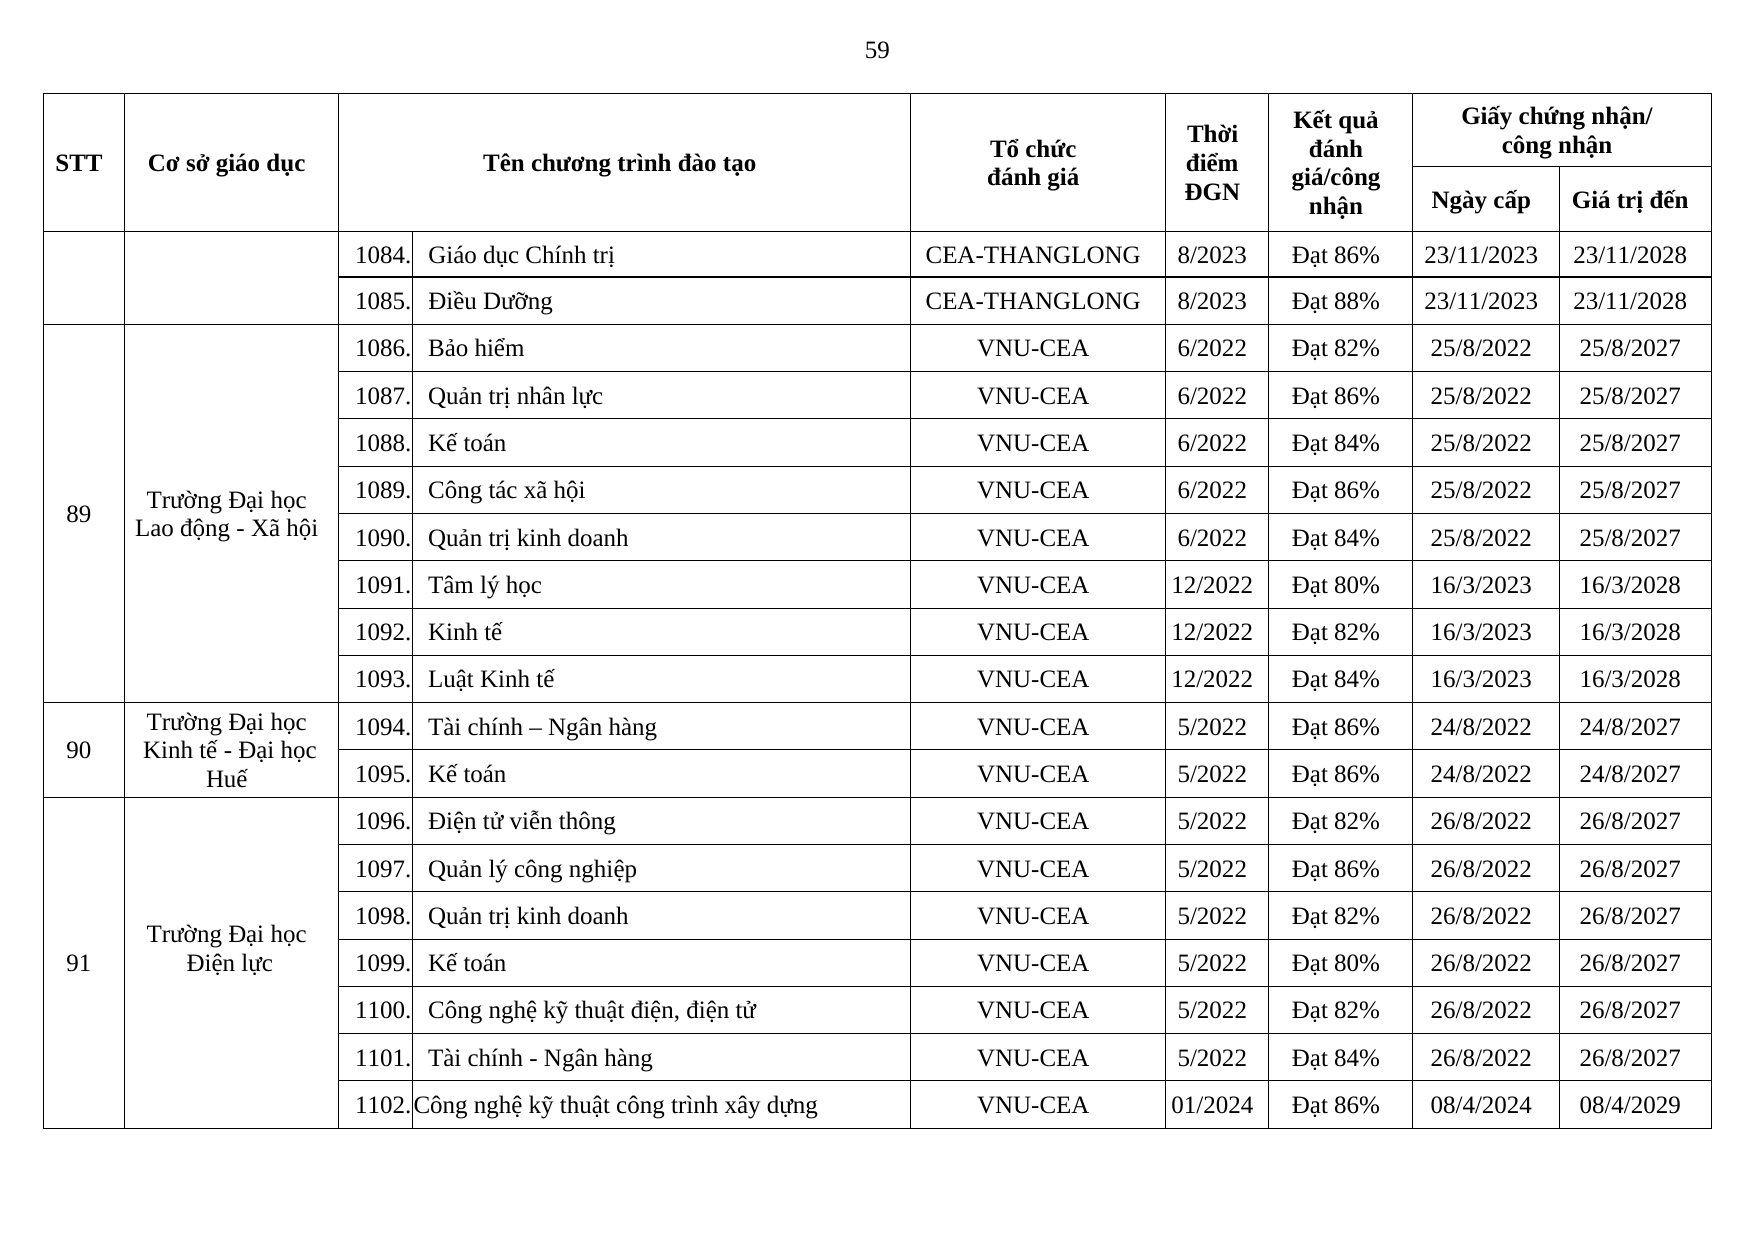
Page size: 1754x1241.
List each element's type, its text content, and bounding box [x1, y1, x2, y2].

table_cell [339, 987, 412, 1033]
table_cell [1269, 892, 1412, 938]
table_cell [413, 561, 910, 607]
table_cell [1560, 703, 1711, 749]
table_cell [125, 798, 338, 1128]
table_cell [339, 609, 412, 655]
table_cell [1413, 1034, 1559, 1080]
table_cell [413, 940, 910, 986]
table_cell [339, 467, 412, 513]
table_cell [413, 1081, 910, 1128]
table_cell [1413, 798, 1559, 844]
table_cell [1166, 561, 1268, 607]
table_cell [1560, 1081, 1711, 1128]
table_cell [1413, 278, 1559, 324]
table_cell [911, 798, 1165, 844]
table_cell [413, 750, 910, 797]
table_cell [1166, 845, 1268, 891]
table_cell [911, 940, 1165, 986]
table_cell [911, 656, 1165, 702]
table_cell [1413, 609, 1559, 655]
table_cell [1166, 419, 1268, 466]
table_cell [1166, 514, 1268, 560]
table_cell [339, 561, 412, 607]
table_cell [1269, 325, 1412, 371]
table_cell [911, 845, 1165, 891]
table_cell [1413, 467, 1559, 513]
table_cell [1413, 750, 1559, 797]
table_cell Ngày cấp [1413, 167, 1559, 231]
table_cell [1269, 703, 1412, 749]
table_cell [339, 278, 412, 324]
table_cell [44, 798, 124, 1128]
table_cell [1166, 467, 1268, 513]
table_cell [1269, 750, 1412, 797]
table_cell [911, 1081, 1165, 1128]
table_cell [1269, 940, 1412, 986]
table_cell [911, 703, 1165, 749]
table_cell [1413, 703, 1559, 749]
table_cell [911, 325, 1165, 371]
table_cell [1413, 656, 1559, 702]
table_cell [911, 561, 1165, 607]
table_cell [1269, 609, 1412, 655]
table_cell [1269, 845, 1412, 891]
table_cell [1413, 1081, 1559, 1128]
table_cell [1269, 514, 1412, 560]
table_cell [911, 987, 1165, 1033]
table_header STT [44, 94, 124, 231]
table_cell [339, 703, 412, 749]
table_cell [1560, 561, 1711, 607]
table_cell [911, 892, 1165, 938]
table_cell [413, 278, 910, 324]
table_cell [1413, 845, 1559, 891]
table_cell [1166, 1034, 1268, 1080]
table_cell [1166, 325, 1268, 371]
table_header Tổ chức đánh giá [911, 94, 1165, 231]
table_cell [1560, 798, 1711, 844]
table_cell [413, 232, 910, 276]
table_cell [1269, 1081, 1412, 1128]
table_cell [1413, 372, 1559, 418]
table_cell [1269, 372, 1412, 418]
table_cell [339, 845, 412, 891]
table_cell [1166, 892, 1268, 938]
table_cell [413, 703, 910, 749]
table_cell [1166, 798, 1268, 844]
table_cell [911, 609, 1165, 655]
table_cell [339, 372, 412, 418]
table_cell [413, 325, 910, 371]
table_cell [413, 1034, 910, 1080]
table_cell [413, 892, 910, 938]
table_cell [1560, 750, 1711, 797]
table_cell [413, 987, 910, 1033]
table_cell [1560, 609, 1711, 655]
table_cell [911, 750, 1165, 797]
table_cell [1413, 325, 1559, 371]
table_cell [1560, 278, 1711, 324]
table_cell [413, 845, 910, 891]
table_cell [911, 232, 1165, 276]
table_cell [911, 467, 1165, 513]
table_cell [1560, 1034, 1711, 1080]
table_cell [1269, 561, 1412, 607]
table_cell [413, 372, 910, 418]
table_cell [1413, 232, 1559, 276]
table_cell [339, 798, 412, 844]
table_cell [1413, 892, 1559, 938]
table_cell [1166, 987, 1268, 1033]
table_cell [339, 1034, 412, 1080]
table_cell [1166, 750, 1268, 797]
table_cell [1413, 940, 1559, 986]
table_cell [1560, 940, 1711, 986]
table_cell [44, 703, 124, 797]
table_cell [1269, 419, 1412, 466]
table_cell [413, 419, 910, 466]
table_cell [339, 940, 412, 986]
table_cell Giá trị đến [1560, 167, 1711, 231]
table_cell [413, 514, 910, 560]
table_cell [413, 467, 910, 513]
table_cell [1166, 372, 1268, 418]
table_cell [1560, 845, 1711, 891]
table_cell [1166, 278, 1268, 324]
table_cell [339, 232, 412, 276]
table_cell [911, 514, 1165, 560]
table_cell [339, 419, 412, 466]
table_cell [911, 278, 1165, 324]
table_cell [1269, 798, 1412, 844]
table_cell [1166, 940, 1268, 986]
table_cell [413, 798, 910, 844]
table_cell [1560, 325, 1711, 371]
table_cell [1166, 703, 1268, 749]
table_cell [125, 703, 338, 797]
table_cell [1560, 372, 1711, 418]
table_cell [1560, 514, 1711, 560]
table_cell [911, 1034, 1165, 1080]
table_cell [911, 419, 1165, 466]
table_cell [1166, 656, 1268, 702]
table_header Giấy chứng nhận/ công nhận [1413, 94, 1711, 166]
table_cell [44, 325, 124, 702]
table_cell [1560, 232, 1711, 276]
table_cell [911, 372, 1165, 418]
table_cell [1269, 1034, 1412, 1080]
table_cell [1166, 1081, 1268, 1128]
table_header Kết quả đánh giá/công nhận [1269, 94, 1412, 231]
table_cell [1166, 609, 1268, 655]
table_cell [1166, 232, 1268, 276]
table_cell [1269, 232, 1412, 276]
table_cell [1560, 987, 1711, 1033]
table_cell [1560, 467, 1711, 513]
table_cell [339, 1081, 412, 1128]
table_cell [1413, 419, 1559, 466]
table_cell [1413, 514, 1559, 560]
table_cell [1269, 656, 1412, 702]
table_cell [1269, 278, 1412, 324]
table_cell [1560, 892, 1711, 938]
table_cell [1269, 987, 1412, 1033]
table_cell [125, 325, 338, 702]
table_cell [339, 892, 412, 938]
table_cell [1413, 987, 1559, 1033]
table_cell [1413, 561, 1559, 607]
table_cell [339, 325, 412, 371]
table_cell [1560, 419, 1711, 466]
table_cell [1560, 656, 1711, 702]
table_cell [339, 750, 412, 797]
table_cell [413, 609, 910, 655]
table_header Cơ sở giáo dục [125, 94, 338, 231]
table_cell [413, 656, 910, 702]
table_header Tên chương trình đào tạo [339, 94, 910, 231]
table_header Thời điểm ĐGN [1166, 94, 1268, 231]
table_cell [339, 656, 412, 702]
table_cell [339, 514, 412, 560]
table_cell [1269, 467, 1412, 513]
